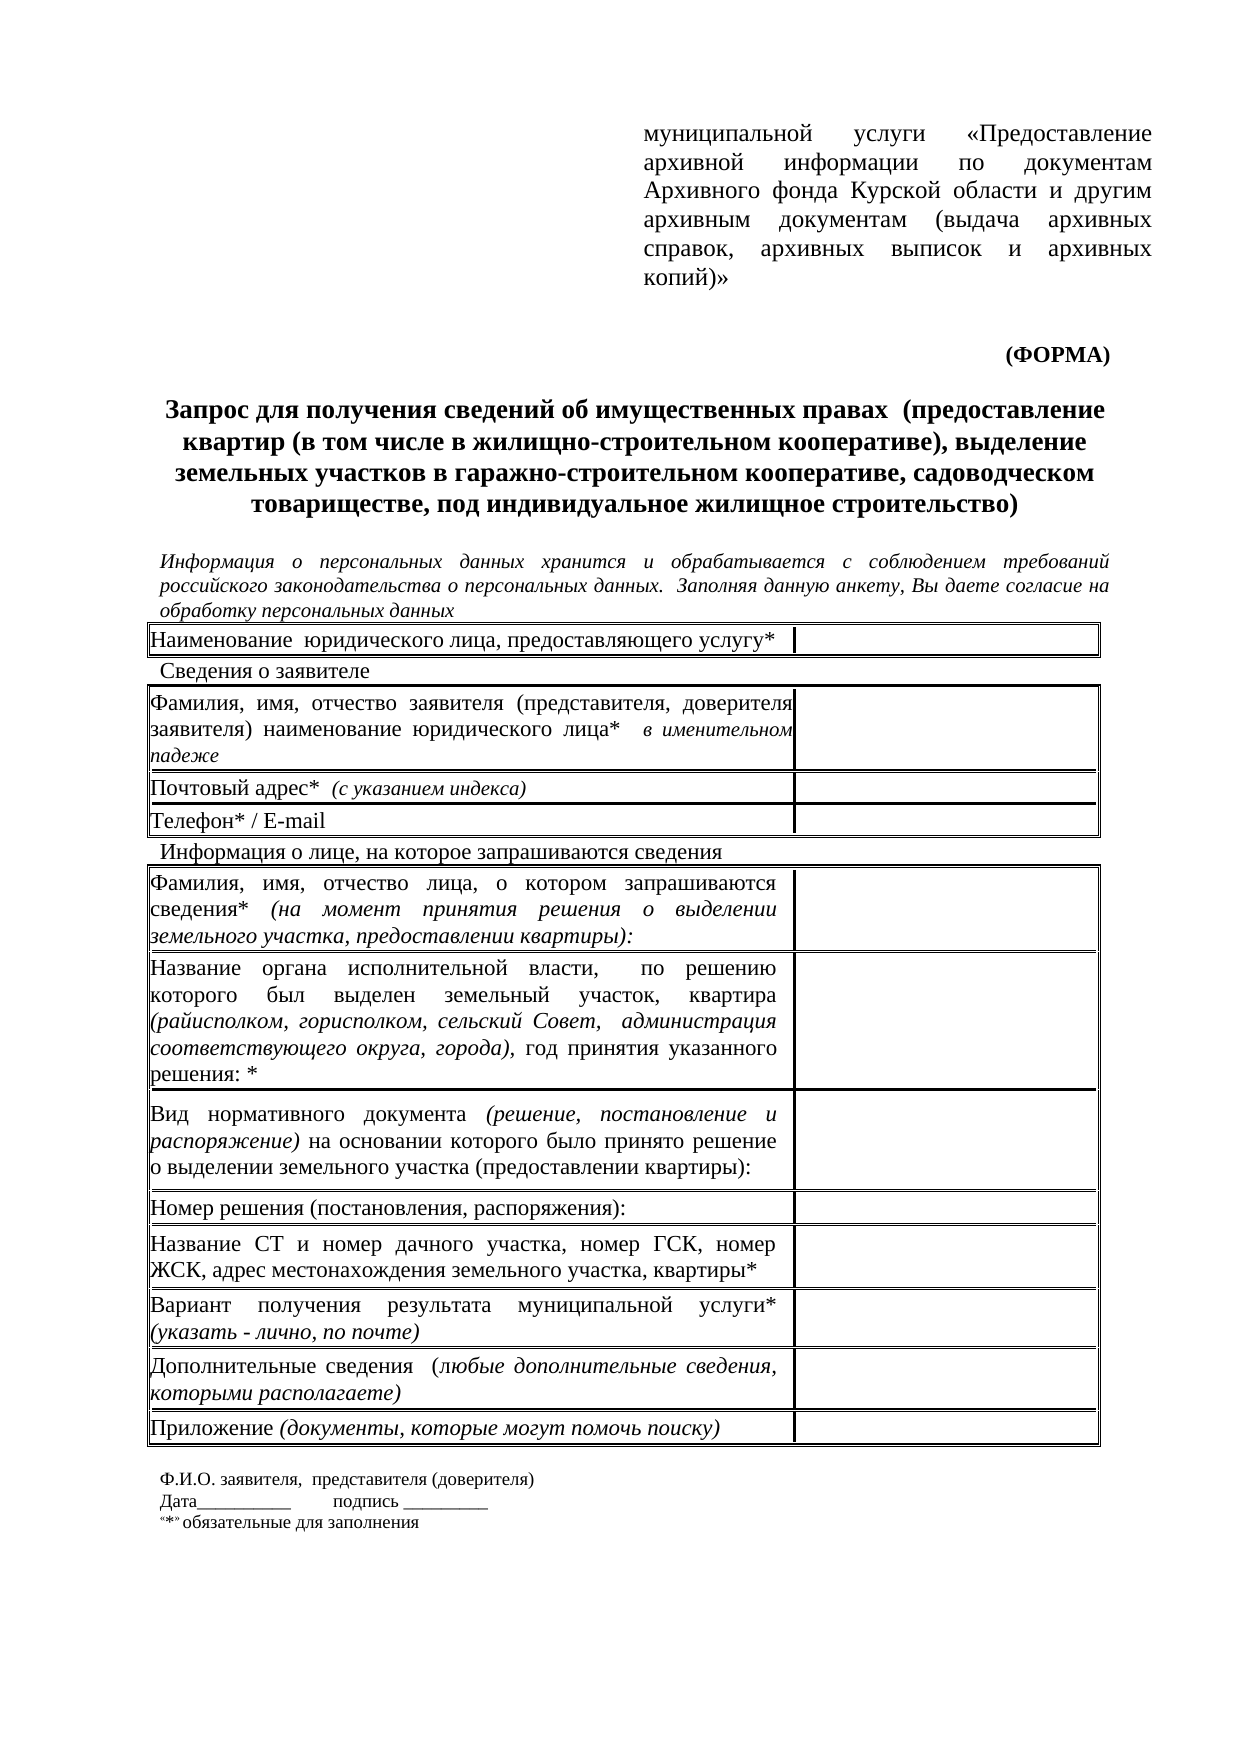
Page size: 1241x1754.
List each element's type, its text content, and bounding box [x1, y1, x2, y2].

table_header Фамилия, имя, отчество заявителя (представителя, доверителя заявителя) наименование юридического лица* в именительном падеже [150, 687, 794, 769]
table_header Фамилия, имя, отчество лица, о котором запрашиваются сведения* (на момент принятия решения о выделении земельного участка, предоставлении квартиры): [150, 868, 794, 950]
table_cell Номер решения (постановления, распоряжения): [148, 1189, 794, 1223]
text Информация о лице, на которое запрашиваются сведения [159, 838, 1110, 864]
table_cell [794, 1408, 1098, 1443]
table_header Наименование юридического лица, предоставляющего услугу* [150, 625, 794, 654]
table_cell Название органа исполнительной власти, по решению которого был выделен земельный участок, квартира (райисполком, горисполком, сельский Совет, администрация соответствующего округа, города), год принятия указанного решения: * [148, 950, 794, 1088]
text Информация о персональных данных хранится и обрабатывается с соблюдением требований российского законодательства о персональных данных. Заполняя данную анкету, Вы даете согласие на обработку персональных данных [159, 549, 1110, 622]
table_cell [794, 1287, 1099, 1346]
table_cell [796, 769, 1098, 802]
table_header [794, 687, 1098, 769]
table_cell Название СТ и номер дачного участка, номер ГСК, номер ЖСК, адрес местонахождения земельного участка, квартиры* [148, 1223, 794, 1287]
table_cell Вариант получения результата муниципальной услуги* (указать - лично, по почте) [148, 1287, 794, 1346]
text Запрос для получения сведений об имущественных правах (предоставление квартир (в том числе в жилищно-строительном кооперативе), выделение земельных участков в гаражно-строительном кооперативе, садоводческом товариществе, под индивидуальное жилищное строительство) [159, 394, 1110, 518]
table_cell Дополнительные сведения (любые дополнительные сведения, которыми располагаете) [148, 1346, 794, 1408]
text (ФОРМА) [159, 341, 1110, 367]
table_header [632, 118, 1164, 319]
table_cell [796, 1088, 1099, 1189]
text Ф.И.О. заявителя, представителя (доверителя) [159, 1468, 1110, 1490]
text Дата__________ подпись _________ [159, 1490, 1110, 1511]
table_cell Приложение (документы, которые могут помочь поиску) [150, 1408, 794, 1443]
table_header [794, 625, 1098, 654]
table_cell [794, 802, 1098, 835]
text Сведения о заявителе [159, 657, 1110, 684]
text «*» обязательные для заполнения [159, 1511, 1110, 1533]
table_cell [794, 1223, 1099, 1287]
table_cell Вид нормативного документа (решение, постановление и распоряжение) на основании которого было принято решение о выделении земельного участка (предоставлении квартиры): [148, 1088, 793, 1189]
table_cell Телефон* / E-mail [150, 802, 794, 835]
table_header [794, 868, 1098, 950]
table_cell [794, 1346, 1099, 1408]
table_cell [794, 950, 1099, 1088]
table_cell [794, 1189, 1099, 1223]
table_cell Почтовый адрес* (с указанием индекса) [150, 769, 793, 802]
